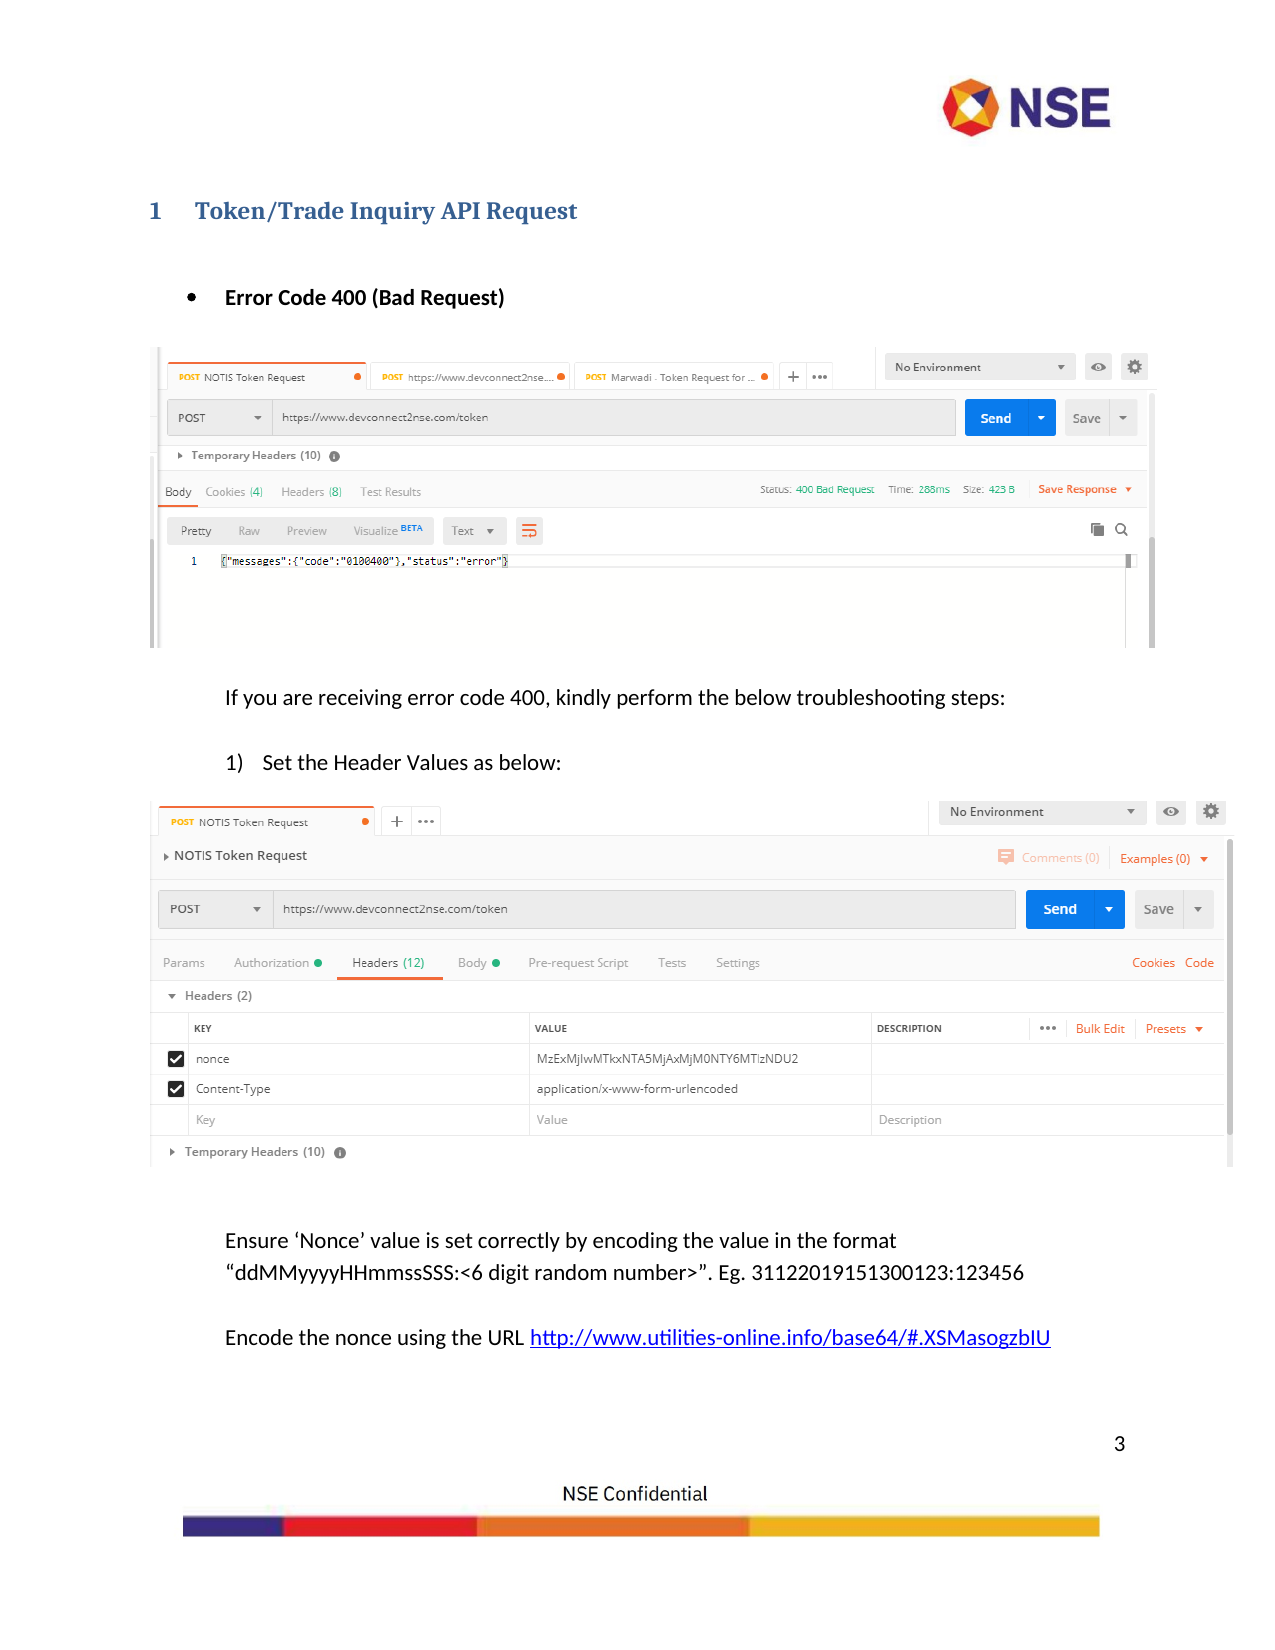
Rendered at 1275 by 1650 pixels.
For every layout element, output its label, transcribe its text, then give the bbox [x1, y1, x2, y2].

list If you are receiving error code 400, kindly perform the below troubleshooting steps: [225, 683, 1125, 712]
picture [936, 75, 1125, 147]
picture [150, 347, 1157, 648]
list Error Code 400 (Bad Request) [187, 283, 1125, 311]
subtitle Token/Trade Inquiry API Request [150, 197, 1125, 226]
list Encode the nonce using the URL http://www.utilities-online.info/base64/#.XSMasogzbIU [225, 1323, 1125, 1351]
picture [150, 801, 1235, 1167]
picture [150, 1456, 1125, 1575]
list Set the Header Values as below: [225, 748, 1125, 776]
list Ensure ‘Nonce’ value is set correctly by encoding the value in the format “ddMMyyyyHHmmssSSS:<6 digit random number>”. Eg. 31122019151300123:123456 [225, 1226, 1125, 1286]
